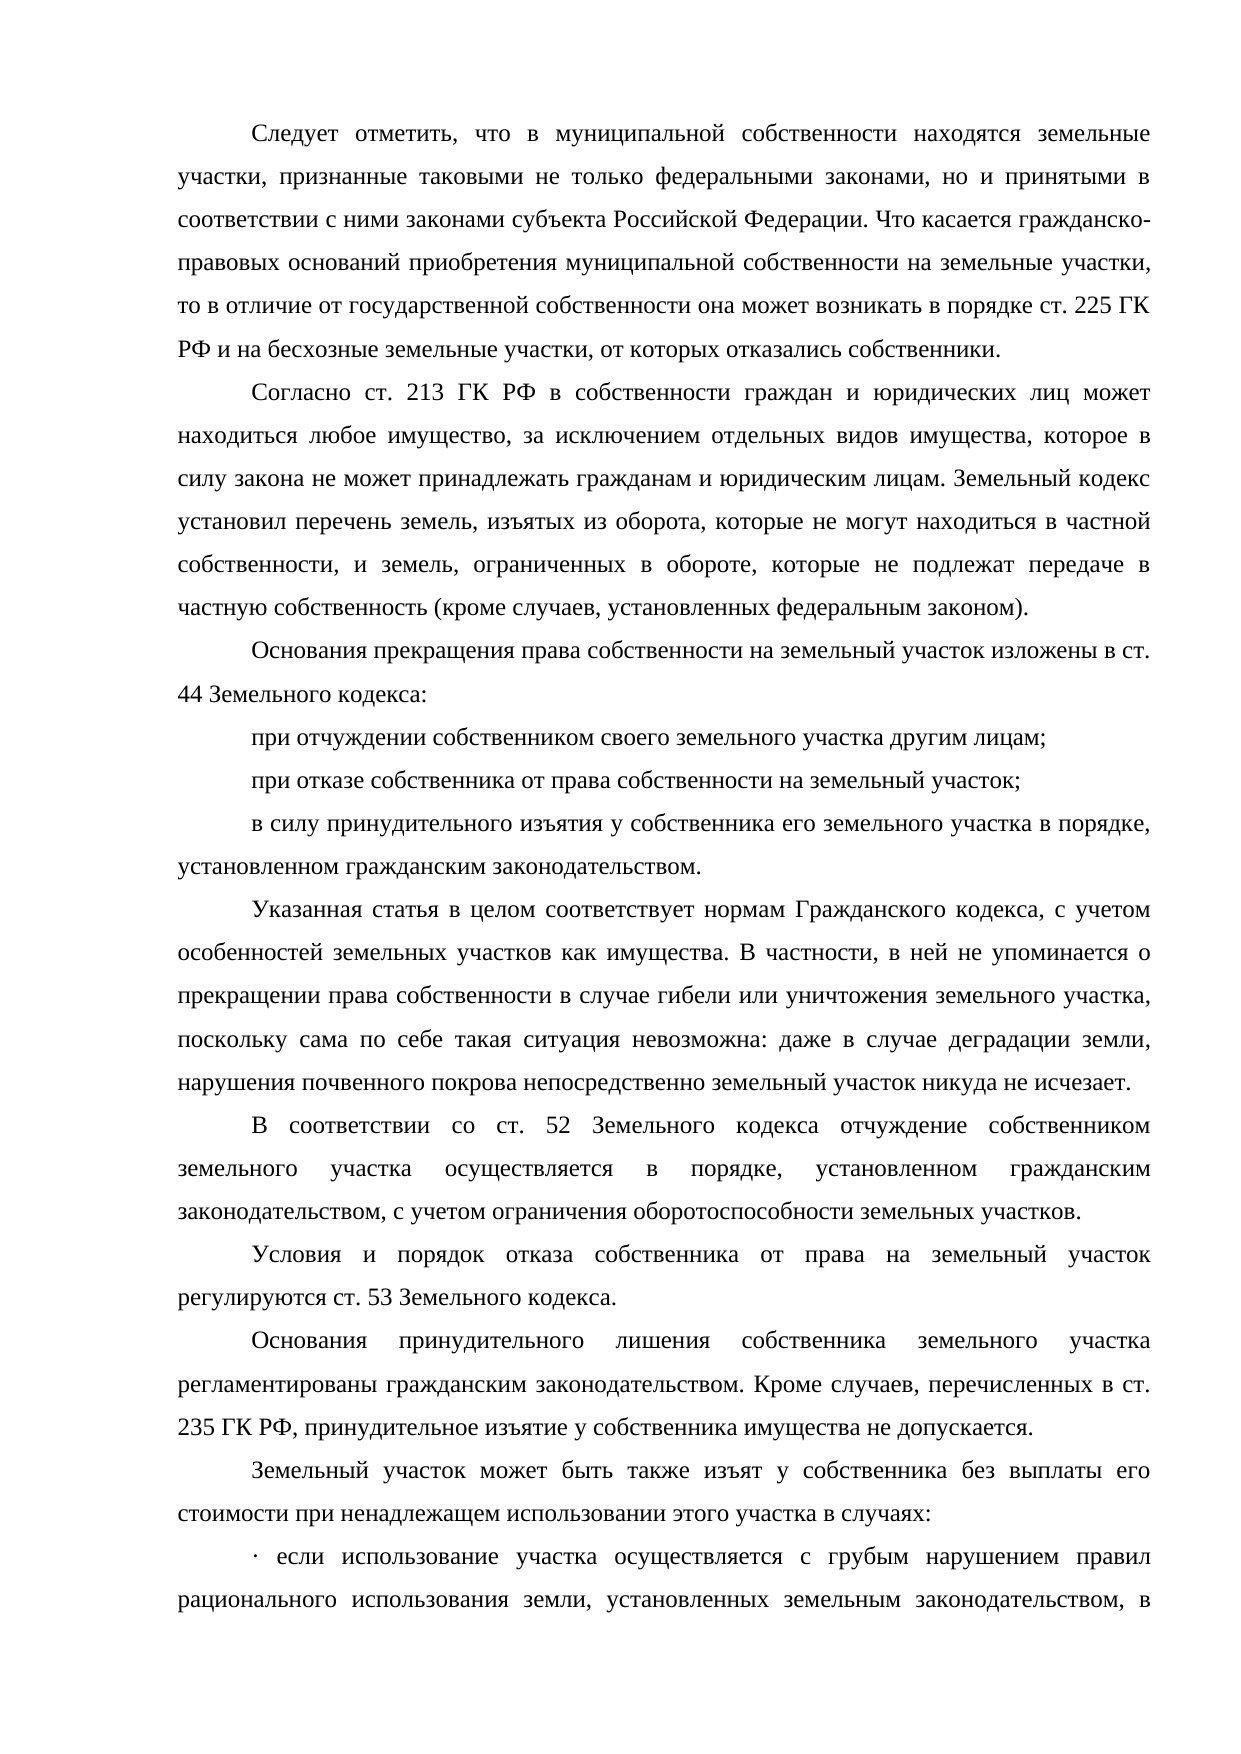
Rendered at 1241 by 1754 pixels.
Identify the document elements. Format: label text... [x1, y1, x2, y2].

text Земельный участок может быть также изъят у собственника без выплаты его стоимости при ненадлежащем использовании этого участка в случаях: [177, 1455, 1152, 1527]
text Следует отметить, что в муниципальной собственности находятся земельные участки, признанные таковыми не только федеральными законами, но и принятыми в соответствии с ними законами субъекта Российской Федерации. Что касается гражданско-правовых оснований приобретения муниципальной собственности на земельные участки, то в отличие от государственной собственности она может возникать в порядке ст. 225 ГК РФ и на бесхозные земельные участки, от которых отказались собственники. [177, 118, 1152, 362]
text Основания принудительного лишения собственника земельного участка регламентированы гражданским законодательством. Кроме случаев, перечисленных в ст. 235 ГК РФ, принудительное изъятие у собственника имущества не допускается. [177, 1326, 1152, 1441]
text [177, 1541, 1152, 1613]
text при отказе собственника от права собственности на земельный участок; [177, 765, 1152, 794]
text Основания прекращения права собственности на земельный участок изложены в ст. 44 Земельного кодекса: [177, 636, 1152, 707]
text Условия и порядок отказа собственника от права на земельный участок регулируются ст. 53 Земельного кодекса. [177, 1239, 1152, 1311]
text В соответствии со ст. 52 Земельного кодекса отчуждение собственником земельного участка осуществляется в порядке, установленном гражданским законодательством, с учетом ограничения оборотоспособности земельных участков. [177, 1110, 1152, 1225]
text Указанная статья в целом соответствует нормам Гражданского кодекса, с учетом особенностей земельных участков как имущества. В частности, в ней не упоминается о прекращении права собственности в случае гибели или уничтожения земельного участка, поскольку сама по себе такая ситуация невозможна: даже в случае деградации земли, нарушения почвенного покрова непосредственно земельный участок никуда не исчезает. [177, 894, 1152, 1096]
text в силу принудительного изъятия у собственника его земельного участка в порядке, установленном гражданским законодательством. [177, 808, 1152, 880]
text Согласно ст. 213 ГК РФ в собственности граждан и юридических лиц может находиться любое имущество, за исключением отдельных видов имущества, которое в силу закона не может принадлежать гражданам и юридическим лицам. Земельный кодекс установил перечень земель, изъятых из оборота, которые не могут находиться в частной собственности, и земель, ограниченных в обороте, которые не подлежат передаче в частную собственность (кроме случаев, установленных федеральным законом). [177, 377, 1152, 621]
text при отчуждении собственником своего земельного участка другим лицам; [177, 722, 1152, 751]
